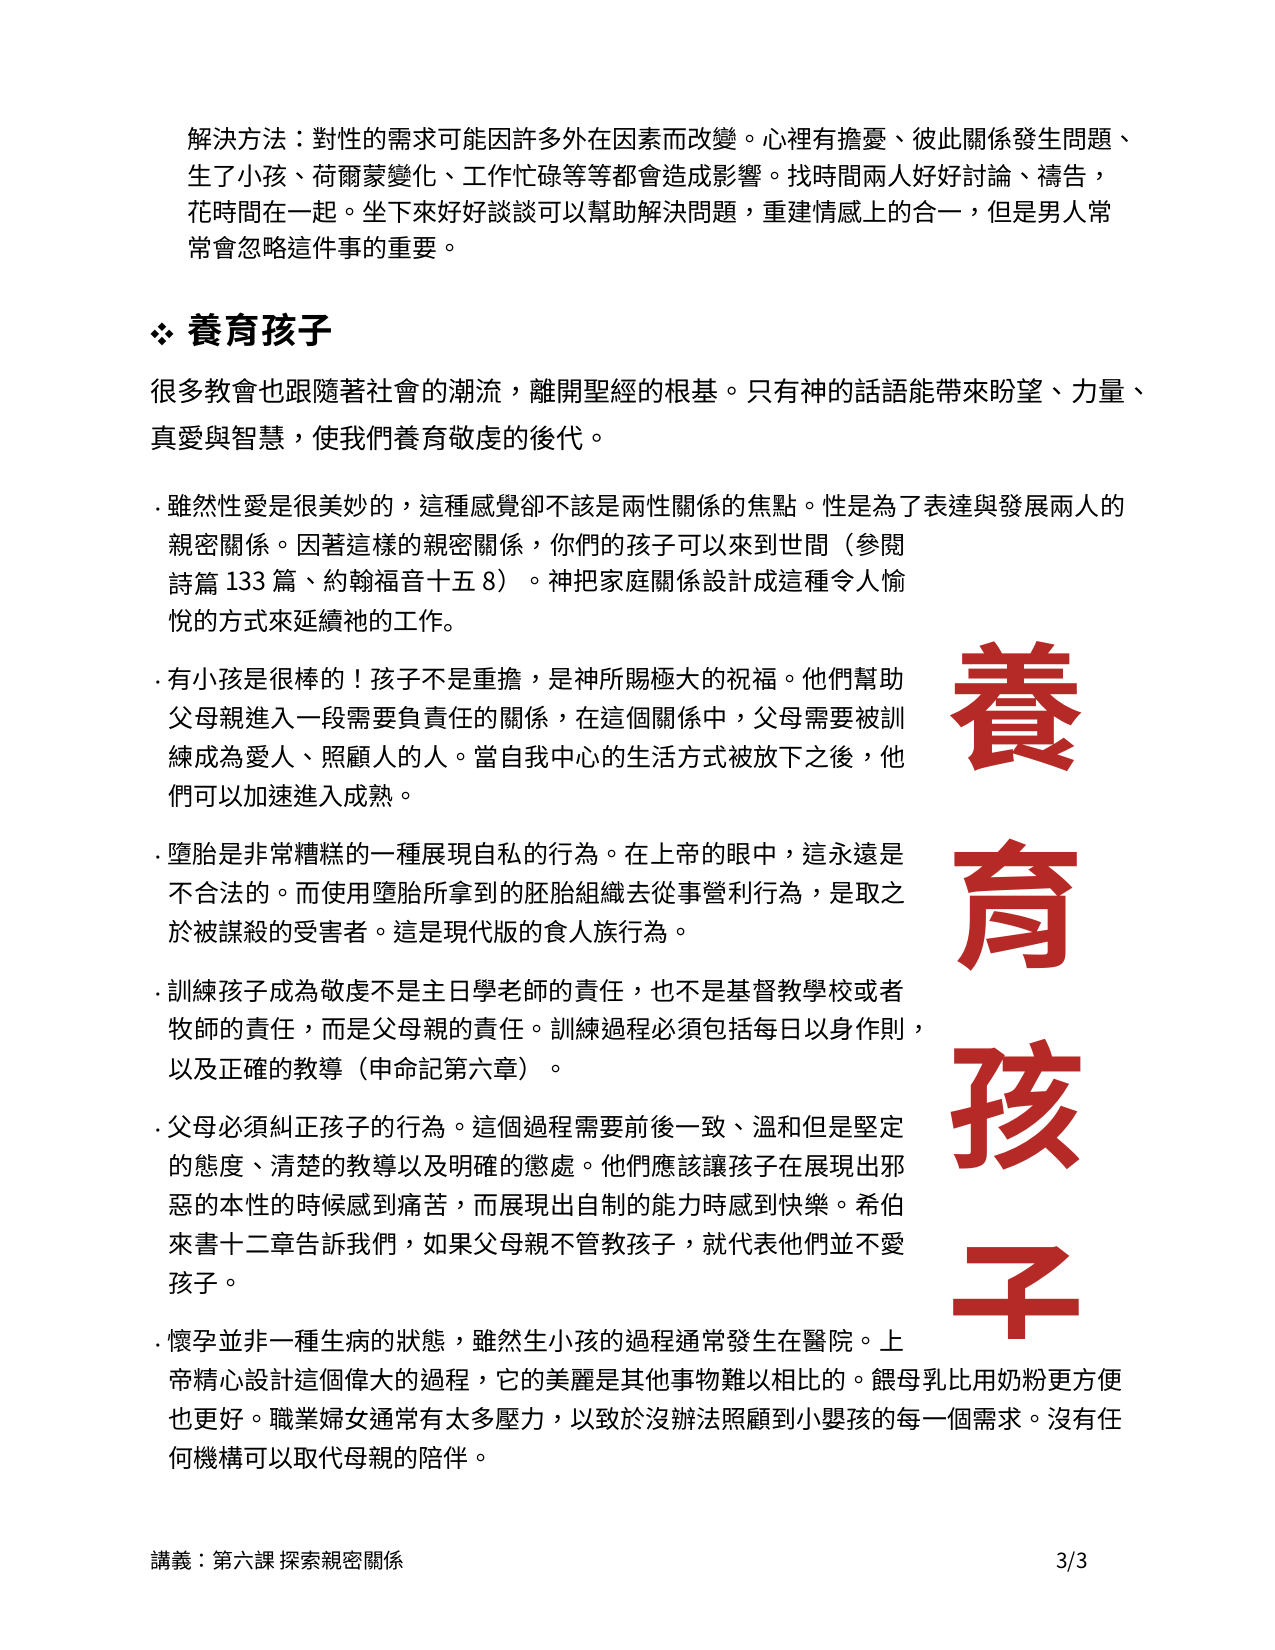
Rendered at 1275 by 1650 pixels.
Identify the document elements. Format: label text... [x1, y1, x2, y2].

subtitle 很多教會也跟隨著社會的潮流，離開聖經的根基。只有神的話語能帶來盼望、力量、真愛與智慧，使我們養育敬虔的後代。 [150, 370, 1125, 457]
subtitle 養育孩子 [150, 302, 1125, 354]
list 有小孩是很棒的！孩子不是重擔，是神所賜極大的祝福。他們幫助父母親進入一段需要負責任的關係，在這個關係中，父母需要被訓練成為愛人、照顧人的人。當自我中心的生活方式被放下之後，他們可以加速進入成熟。 [150, 654, 1125, 813]
list 雖然性愛是很美妙的，這種感覺卻不該是兩性關係的焦點。性是為了表達與發展兩人的親密關係。因著這樣的親密關係，你們的孩子可以來到世間（參閱詩篇133篇、約翰福音十五8）。神把家庭關係設計成這種令人愉悅的方式來延續祂的工作。 [150, 481, 1125, 637]
text 解決方法：對性的需求可能因許多外在因素而改變。心裡有擔憂、彼此關係發生問題、生了小孩、荷爾蒙變化、工作忙碌等等都會造成影響。找時間兩人好好討論、禱告，花時間在一起。坐下來好好談談可以幫助解決問題，重建情感上的合一，但是男人常常會忽略這件事的重要。 [187, 120, 1125, 265]
list 訓練孩子成為敬虔不是主日學老師的責任，也不是基督教學校或者牧師的責任，而是父母親的責任。訓練過程必須包括每日以身作則，以及正確的教導（申命記第六章）。 [150, 966, 1125, 1085]
list 懷孕並非一種生病的狀態，雖然生小孩的過程通常發生在醫院。上帝精心設計這個偉大的過程，它的美麗是其他事物難以相比的。餵母乳比用奶粉更方便也更好。職業婦女通常有太多壓力，以致於沒辦法照顧到小嬰孩的每一個需求。沒有任何機構可以取代母親的陪伴。 [150, 1316, 1125, 1475]
list 墮胎是非常糟糕的一種展現自私的行為。在上帝的眼中，這永遠是不合法的。而使用墮胎所拿到的胚胎組織去從事營利行為，是取之於被謀殺的受害者。這是現代版的食人族行為。 [150, 829, 1125, 949]
list 父母必須糾正孩子的行為。這個過程需要前後一致、溫和但是堅定的態度、清楚的教導以及明確的懲處。他們應該讓孩子在展現出邪惡的本性的時候感到痛苦，而展現出自制的能力時感到快樂。希伯來書十二章告訴我們，如果父母親不管教孩子，就代表他們並不愛孩子。 [150, 1102, 1125, 1300]
